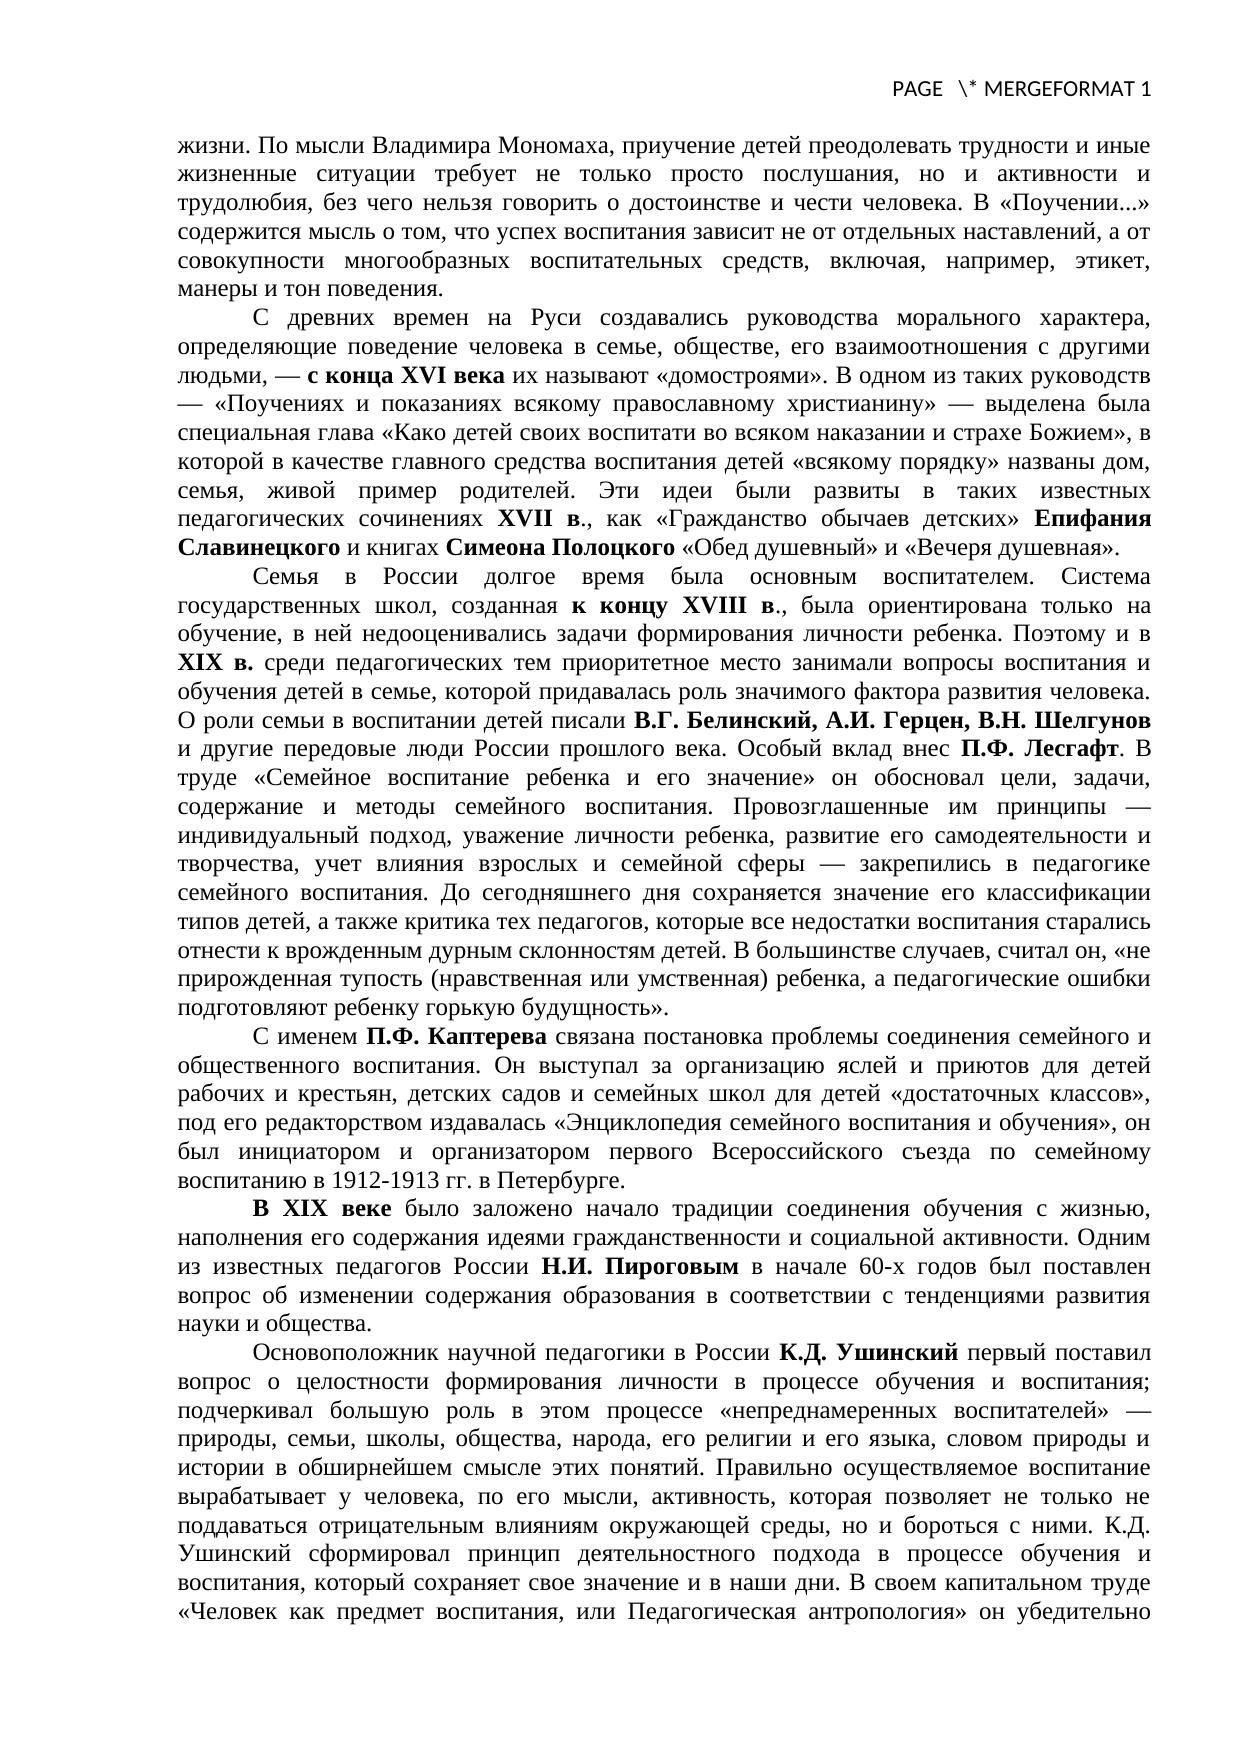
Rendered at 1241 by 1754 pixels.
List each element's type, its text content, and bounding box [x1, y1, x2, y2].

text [177, 130, 1152, 302]
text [177, 1337, 1152, 1625]
text С именем П.Ф. Каптерева связана постановка проблемы соединения семейного и общественного воспитания. Он выступал за организацию яслей и приютов для детей рабочих и крестьян, детских садов и семейных школ для детей «достаточных классов», под его редакторством издавалась «Энциклопедия семейного воспитания и обучения», он был инициатором и организатором первого Всероссийского съезда по семейному воспитанию в 1912-1913 гг. в Петербурге. [177, 1021, 1152, 1193]
text Семья в России долгое время была основным воспитателем. Система государственных школ, созданная к концу XVIII в., была ориентирована только на обучение, в ней недооценивались задачи формирования личности ребенка. Поэтому и в XIX в. среди педагогических тем приоритетное место занимали вопросы воспитания и обучения детей в семье, которой придавалась роль значимого фактора развития человека. О роли семьи в воспитании детей писали В.Г. Белинский, А.И. Герцен, В.Н. Шелгунов и другие передовые люди России прошлого века. Особый вклад внес П.Ф. Лесгафт. В труде «Семейное воспитание ребенка и его значение» он обосновал цели, задачи, содержание и методы семейного воспитания. Провозглашенные им принципы — индивидуальный подход, уважение личности ребенка, развитие его самодеятельности и творчества, учет влияния взрослых и семейной сферы — закрепились в педагогике семейного воспитания. До сегодняшнего дня сохраняется значение его классификации типов детей, а также критика тех педагогов, которые все недостатки воспитания старались отнести к врожденным дурным склонностям детей. В большинстве случаев, считал он, «не прирожденная тупость (нравственная или умственная) ребенка, а педагогические ошибки подготовляют ребенку горькую будущность». [177, 561, 1152, 1021]
text С древних времен на Руси создавались руководства морального характера, определяющие поведение человека в семье, обществе, его взаимоотношения с другими людьми, — с конца XVI века их называют «домостроями». В одном из таких руководств — «Поучениях и показаниях всякому православному христианину» — выделена была специальная глава «Како детей своих воспитати во всяком наказании и страхе Божием», в которой в качестве главного средства воспитания детей «всякому порядку» названы дом, семья, живой пример родителей. Эти идеи были развиты в таких известных педагогических сочинениях XVII в., как «Гражданство обычаев детских» Епифания Славинецкого и книгах Симеона Полоцкого «Обед душевный» и «Вечеря душевная». [177, 302, 1152, 561]
text В XIX веке было заложено начало традиции соединения обучения с жизнью, наполнения его содержания идеями гражданственности и социальной активности. Одним из известных педагогов России Н.И. Пироговым в начале 60-х годов был поставлен вопрос об изменении содержания образования в соответствии с тенденциями развития науки и общества. [177, 1193, 1152, 1337]
